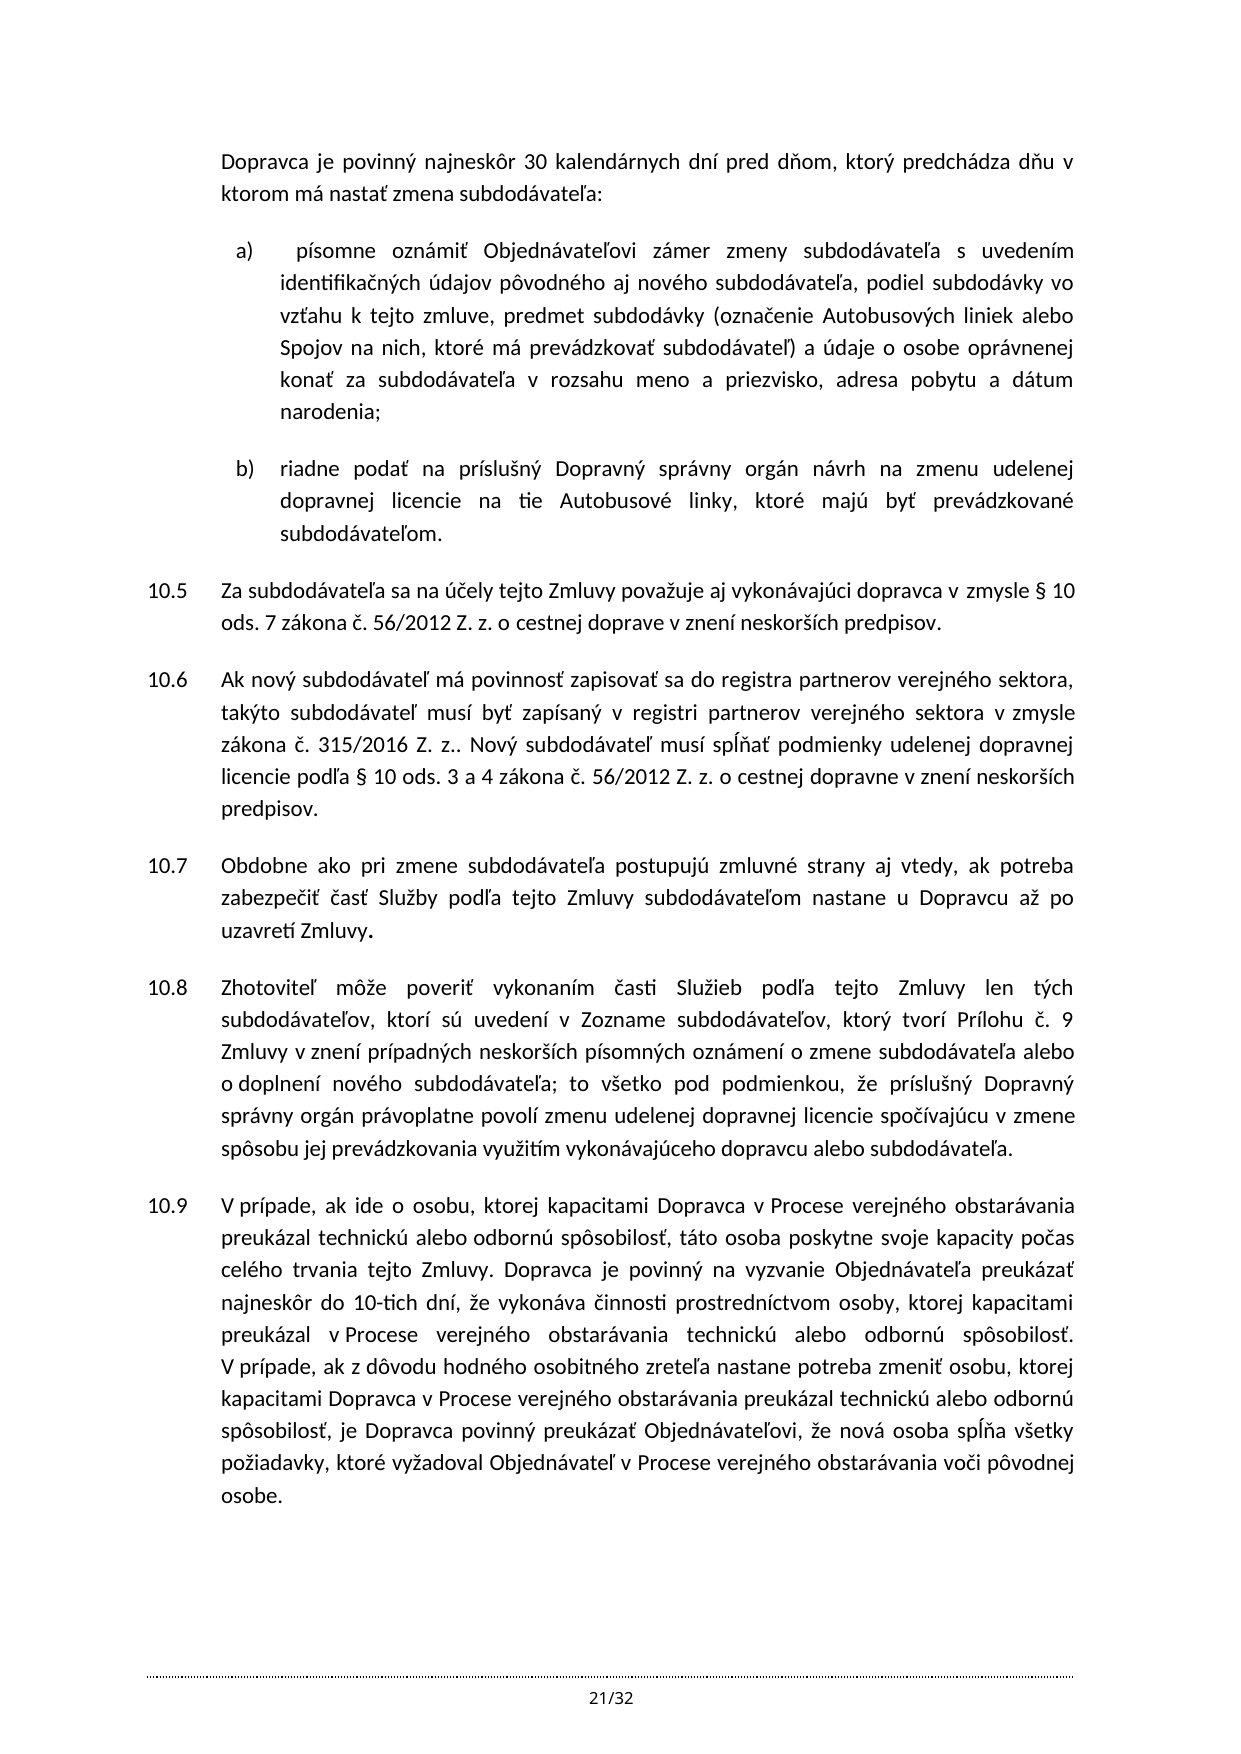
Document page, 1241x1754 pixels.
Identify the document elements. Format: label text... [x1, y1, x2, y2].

list Zhotoviteľ môže poveriť vykonaním časti Služieb podľa tejto Zmluvy len tých subdodávateľov, ktorí sú uvedení v Zozname subdodávateľov, ktorý tvorí Prílohu č. 9 Zmluvy v znení prípadných neskorších písomných oznámení o zmene subdodávateľa alebo o doplnení nového subdodávateľa; to všetko pod podmienkou, že príslušný Dopravný správny orgán právoplatne povolí zmenu udelenej dopravnej licencie spočívajúcu v zmene spôsobu jej prevádzkovania využitím vykonávajúceho dopravcu alebo subdodávateľa. [147, 973, 1075, 1162]
text 10.6 Ak nový subdodávateľ má povinnosť zapisovať sa do registra partnerov verejného sektora, takýto subdodávateľ musí byť zapísaný v registri partnerov verejného sektora v zmysle zákona č. 315/2016 Z. z.. Nový subdodávateľ musí spĺňať podmienky udelenej dopravnej licencie podľa § 10 ods. 3 a 4 zákona č. 56/2012 Z. z. o cestnej dopravne v znení neskorších predpisov. [147, 665, 1075, 822]
text 10.7 Obdobne ako pri zmene subdodávateľa postupujú zmluvné strany aj vtedy, ak potreba zabezpečiť časť Služby podľa tejto Zmluvy subdodávateľom nastane u Dopravcu až po uzavretí Zmluvy. [147, 851, 1075, 944]
text 10.9 V prípade, ak ide o osobu, ktorej kapacitami Dopravca v Procese verejného obstarávania preukázal technickú alebo odbornú spôsobilosť, táto osoba poskytne svoje kapacity počas celého trvania tejto Zmluvy. Dopravca je povinný na vyzvanie Objednávateľa preukázať najneskôr do 10-tich dní, že vykonáva činnosti prostredníctvom osoby, ktorej kapacitami preukázal v Procese verejného obstarávania technickú alebo odbornú spôsobilosť. V prípade, ak z dôvodu hodného osobitného zreteľa nastane potreba zmeniť osobu, ktorej kapacitami Dopravca v Procese verejného obstarávania preukázal technickú alebo odbornú spôsobilosť, je Dopravca povinný preukázať Objednávateľovi, že nová osoba spĺňa všetky požiadavky, ktoré vyžadoval Objednávateľ v Procese verejného obstarávania voči pôvodnej osobe. [147, 1191, 1075, 1509]
list Za subdodávateľa sa na účely tejto Zmluvy považuje aj vykonávajúci dopravca v zmysle § 10 ods. 7 zákona č. 56/2012 Z. z. o cestnej doprave v znení neskorších predpisov. [147, 576, 1075, 636]
text Dopravca je povinný najneskôr 30 kalendárnych dní pred dňom, ktorý predchádza dňu v ktorom má nastať zmena subdodávateľa: [221, 147, 1075, 207]
list písomne oznámiť Objednávateľovi zámer zmeny subdodávateľa s uvedením identifikačných údajov pôvodného aj nového subdodávateľa, podiel subdodávky vo vzťahu k tejto zmluve, predmet subdodávky (označenie Autobusových liniek alebo Spojov na nich, ktoré má prevádzkovať subdodávateľ) a údaje o osobe oprávnenej konať za subdodávateľa v rozsahu meno a priezvisko, adresa pobytu a dátum narodenia; [236, 236, 1075, 425]
list riadne podať na príslušný Dopravný správny orgán návrh na zmenu udelenej dopravnej licencie na tie Autobusové linky, ktoré majú byť prevádzkované subdodávateľom. [236, 454, 1075, 547]
